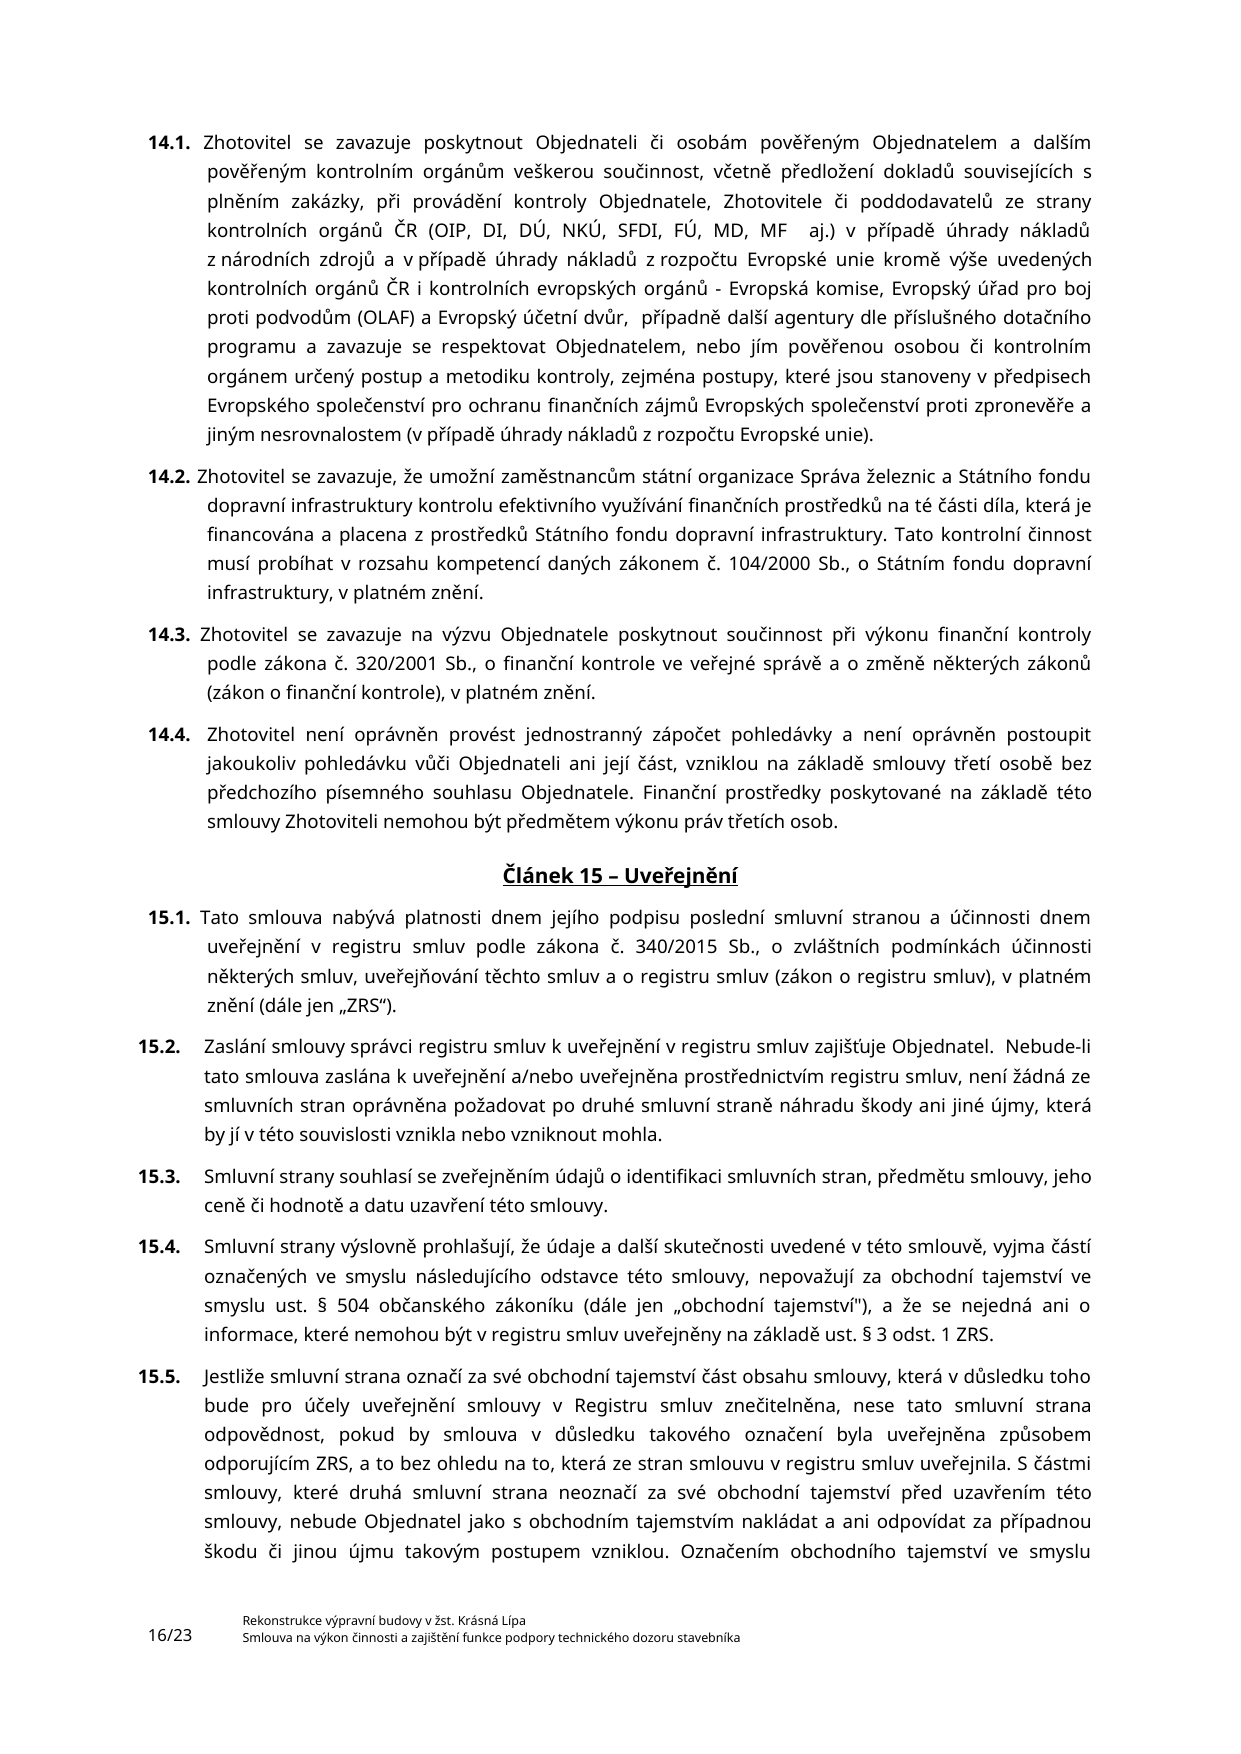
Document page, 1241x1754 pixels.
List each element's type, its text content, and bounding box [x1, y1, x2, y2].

text 14.4. Zhotovitel není oprávněn provést jednostranný zápočet pohledávky a není oprávněn postoupit jakoukoliv pohledávku vůči Objednateli ani její část, vzniklou na základě smlouvy třetí osobě bez předchozího písemného souhlasu Objednatele. Finanční prostředky poskytované na základě této smlouvy Zhotoviteli nemohou být předmětem výkonu práv třetích osob. [148, 718, 1092, 835]
text 14.3. Zhotovitel se zavazuje na výzvu Objednatele poskytnout součinnost při výkonu finanční kontroly podle zákona č. 320/2001 Sb., o finanční kontrole ve veřejné správě a o změně některých zákonů (zákon o finanční kontrole), v platném znění. [148, 618, 1092, 706]
text 14.2. Zhotovitel se zavazuje, že umožní zaměstnancům státní organizace Správa železnic a Státního fondu dopravní infrastruktury kontrolu efektivního využívání finančních prostředků na té části díla, která je financována a placena z prostředků Státního fondu dopravní infrastruktury. Tato kontrolní činnost musí probíhat v rozsahu kompetencí daných zákonem č. 104/2000 Sb., o Státním fondu dopravní infrastruktury, v platném znění. [148, 460, 1092, 606]
subtitle Článek 15 – Uveřejnění [148, 860, 1092, 889]
text 15.1. Tato smlouva nabývá platnosti dnem jejího podpisu poslední smluvní stranou a účinnosti dnem uveřejnění v registru smluv podle zákona č. 340/2015 Sb., o zvláštních podmínkách účinnosti některých smluv, uveřejňování těchto smluv a o registru smluv (zákon o registru smluv), v platném znění (dále jen „ZRS“). [148, 901, 1092, 1018]
text 14.1. Zhotovitel se zavazuje poskytnout Objednateli či osobám pověřeným Objednatelem a dalším pověřeným kontrolním orgánům veškerou součinnost, včetně předložení dokladů souvisejících s plněním zakázky, při provádění kontroly Objednatele, Zhotovitele či poddodavatelů ze strany kontrolních orgánů ČR (OIP, DI, DÚ, NKÚ, SFDI, FÚ, MD, MF aj.) v případě úhrady nákladů z národních zdrojů a v případě úhrady nákladů z rozpočtu Evropské unie kromě výše uvedených kontrolních orgánů ČR i kontrolních evropských orgánů - Evropská komise, Evropský úřad pro boj proti podvodům (OLAF) a Evropský účetní dvůr, případně další agentury dle příslušného dotačního programu a zavazuje se respektovat Objednatelem, nebo jím pověřenou osobou či kontrolním orgánem určený postup a metodiku kontroly, zejména postupy, které jsou stanoveny v předpisech Evropského společenství pro ochranu finančních zájmů Evropských společenství proti zpronevěře a jiným nesrovnalostem (v případě úhrady nákladů z rozpočtu Evropské unie). [148, 126, 1092, 447]
text 15.4. Smluvní strany výslovně prohlašují, že údaje a další skutečnosti uvedené v této smlouvě, vyjma částí označených ve smyslu následujícího odstavce této smlouvy, nepovažují za obchodní tajemství ve smyslu ust. § 504 občanského zákoníku (dále jen „obchodní tajemství"), a že se nejedná ani o informace, které nemohou být v registru smluv uveřejněny na základě ust. § 3 odst. 1 ZRS. [133, 1231, 1092, 1347]
text 15.2. Zaslání smlouvy správci registru smluv k uveřejnění v registru smluv zajišťuje Objednatel. Nebude-li tato smlouva zaslána k uveřejnění a/nebo uveřejněna prostřednictvím registru smluv, není žádná ze smluvních stran oprávněna požadovat po druhé smluvní straně náhradu škody ani jiné újmy, která by jí v této souvislosti vznikla nebo vzniknout mohla. [133, 1031, 1092, 1147]
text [133, 1360, 1092, 1564]
text 15.3. Smluvní strany souhlasí se zveřejněním údajů o identifikaci smluvních stran, předmětu smlouvy, jeho ceně či hodnotě a datu uzavření této smlouvy. [133, 1160, 1092, 1218]
